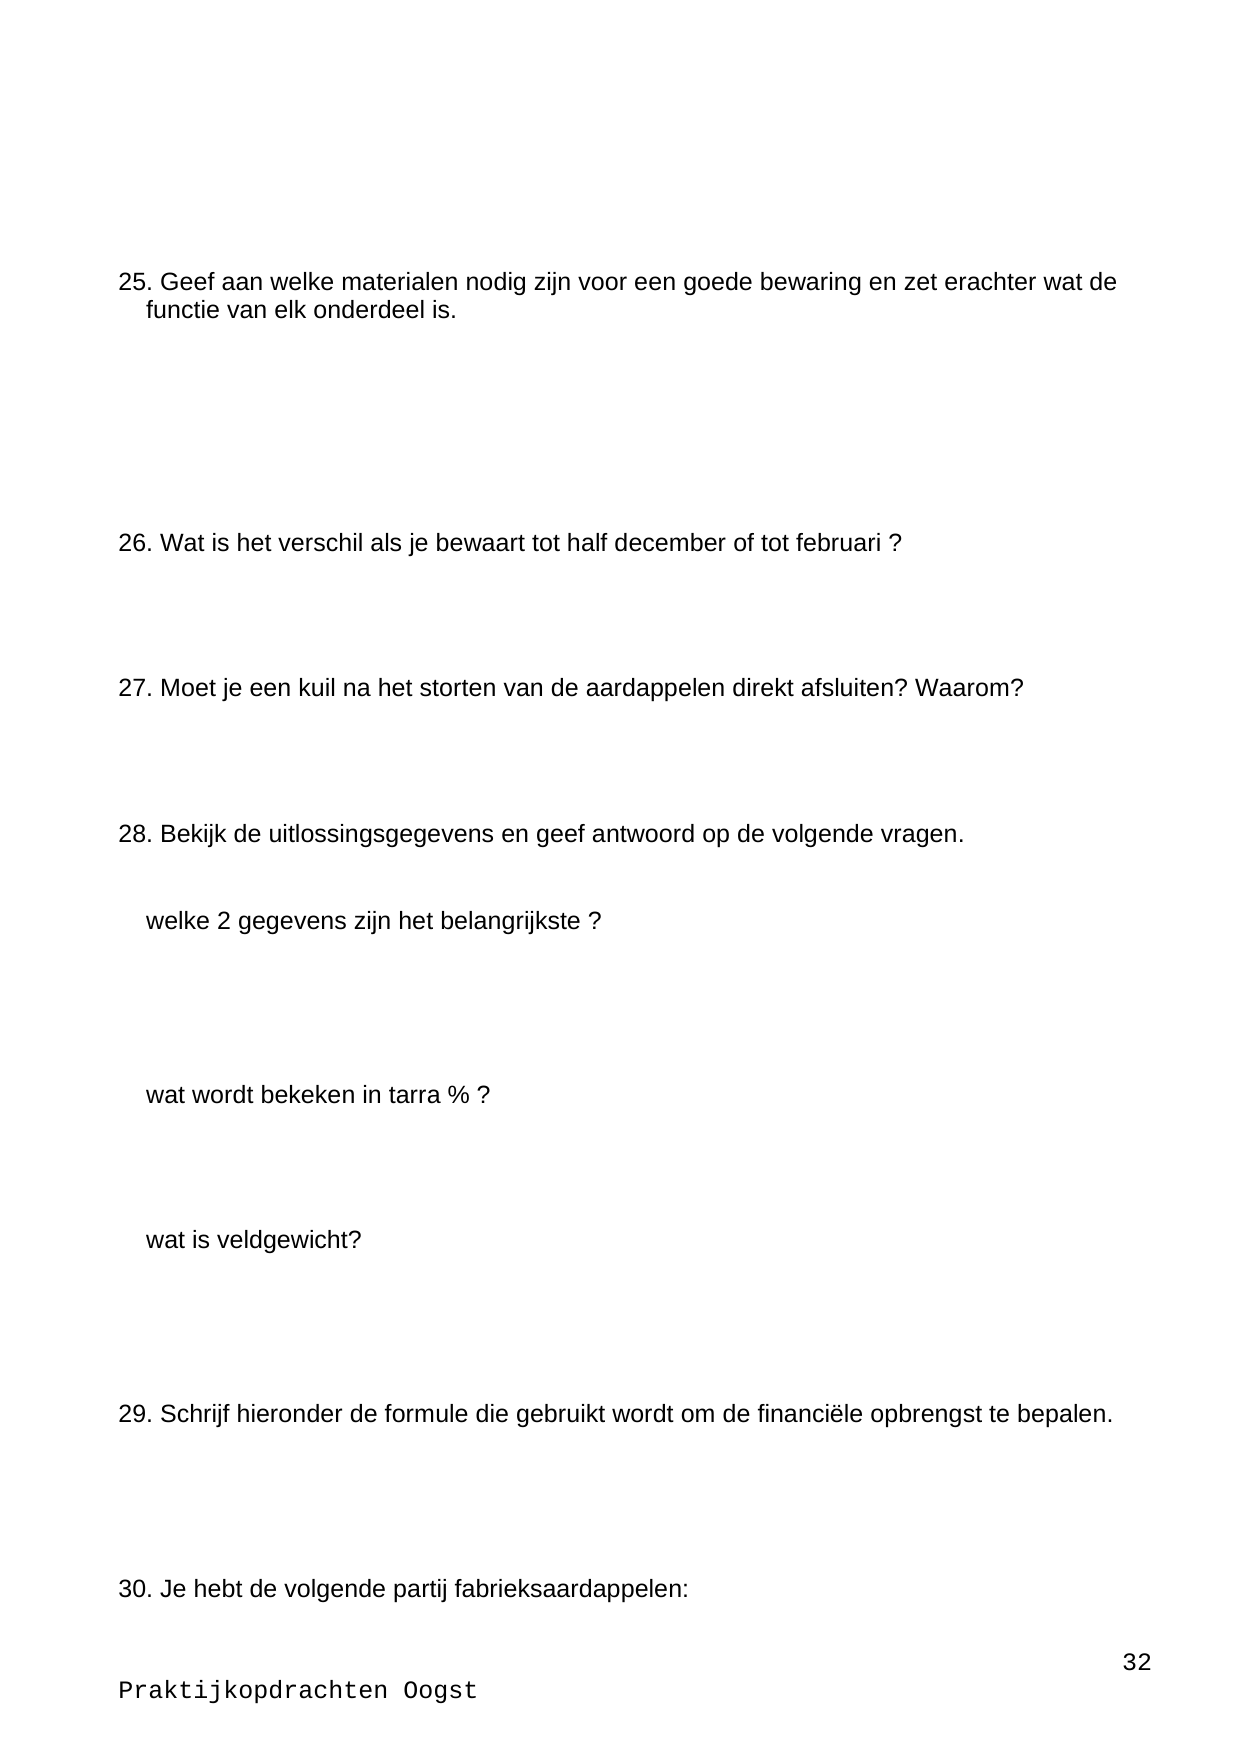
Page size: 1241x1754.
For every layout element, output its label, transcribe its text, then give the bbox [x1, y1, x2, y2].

text 27. Moet je een kuil na het storten van de aardappelen direkt afsluiten? Waarom? [118, 673, 1152, 702]
text 30. Je hebt de volgende partij fabrieksaardappelen: [118, 1574, 1152, 1603]
text wat is veldgewicht? [118, 1225, 1152, 1254]
text functie van elk onderdeel is. [118, 295, 1152, 324]
text wat wordt bekeken in tarra % ? [118, 1080, 1152, 1109]
text welke 2 gegevens zijn het belangrijkste ? [118, 906, 1152, 935]
text 26. Wat is het verschil als je bewaart tot half december of tot februari ? [118, 528, 1152, 557]
text 29. Schrijf hieronder de formule die gebruikt wordt om de financiële opbrengst te bepalen. [118, 1399, 1152, 1428]
text 28. Bekijk de uitlossingsgegevens en geef antwoord op de volgende vragen. [118, 818, 1152, 848]
text 25. Geef aan welke materialen nodig zijn voor een goede bewaring en zet erachter wat de [118, 266, 1152, 295]
